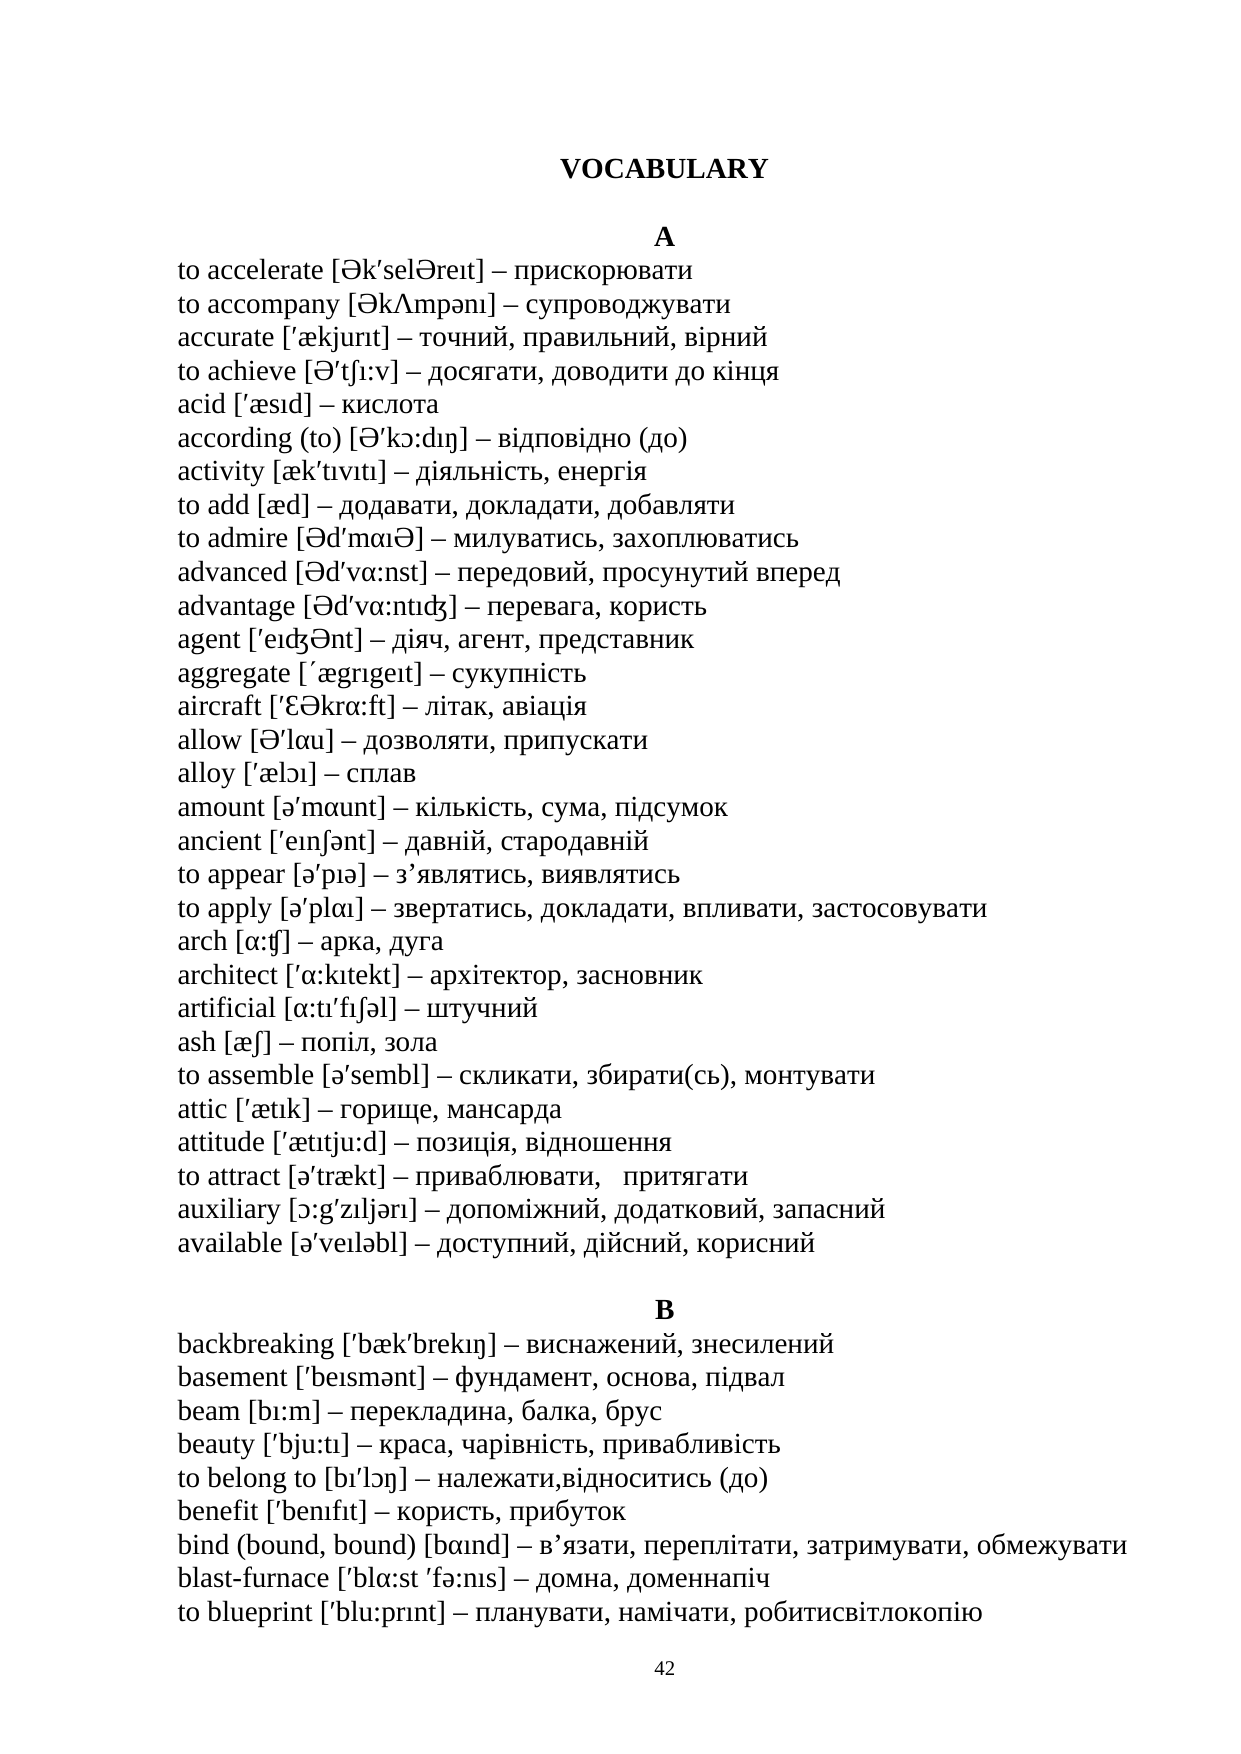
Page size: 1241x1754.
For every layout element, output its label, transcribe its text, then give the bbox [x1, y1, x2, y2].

text advanced [Əd′vα:nst] – передовий, просунутий вперед [177, 554, 1152, 588]
text to achieve [Ə′tʃı:v] – досягати, доводити до кінця [177, 353, 1152, 386]
text artificial [α:tı′fıʃəl] – штучний [177, 990, 1152, 1024]
text beauty [′bju:tı] – краса, чарівність, привабливість [177, 1426, 1152, 1460]
text attic [′ætık] – горище, мансарда [177, 1091, 1152, 1124]
text beam [bı:m] – перекладина, балка, брус [177, 1393, 1152, 1426]
text agent [′eıʤƏnt] – діяч, агент, представник [177, 621, 1152, 655]
text acid [′æsıd] – кислота [177, 386, 1152, 420]
subtitle to accelerate [Ək′selƏreıt] – прискорювати [177, 252, 1152, 286]
text attitude [′ætıtju:d] – позиція, відношення [177, 1124, 1152, 1158]
text accurate [′ækjurıt] – точний, правильний, вірний [177, 319, 1152, 353]
text advantage [Əd′vα:ntıʤ] – перевага, користь [177, 588, 1152, 621]
text to apply [ə′plαı] – звертатись, докладати, впливати, застосовувати [177, 890, 1152, 923]
text to attract [ə′trækt] – приваблювати, притягати [177, 1158, 1152, 1192]
title A [177, 219, 1152, 252]
text amount [ə′mαunt] – кількість, сума, підсумок [177, 789, 1152, 823]
text aircraft [′ƐƏkrα:ft] – літак, авіація [177, 688, 1152, 722]
text auxiliary [ɔ:g′zıljərı] – допоміжний, додатковий, запасний [177, 1192, 1152, 1225]
text to appear [ə′pıə] – з’являтись, виявлятись [177, 856, 1152, 890]
text backbreaking [′bæk′brekıŋ] – виснажений, знесилений [177, 1326, 1152, 1359]
text basement [′beısmənt] – фундамент, основа, підвал [177, 1359, 1152, 1393]
text arch [α:ʧ] – арка, дуга [177, 923, 1152, 957]
text according (to) [Ə′kɔ:dıŋ] – відповідно (до) [177, 420, 1152, 453]
subtitle Vocabulary [177, 152, 1152, 185]
text to blueprint [′blu:prınt] – планувати, намічати, робитисвітлокопію [177, 1594, 1152, 1628]
text activity [æk′tıvıtı] – діяльність, енергія [177, 453, 1152, 487]
text to belong to [bı′lɔŋ] – належати,відноситись (до) [177, 1460, 1152, 1493]
text ancient [′eınʃənt] – давній, стародавній [177, 823, 1152, 856]
text bind (bound, bound) [bαınd] – в’язати, переплітати, затримувати, обмежувати [177, 1527, 1152, 1561]
text to add [æd] – додавати, докладати, добавляти [177, 487, 1152, 521]
text blast-furnace [′blα:st ′fə:nıs] – домна, доменнапіч [177, 1561, 1152, 1594]
text to admire [Əd′mαıƏ] – милуватись, захоплюватись [177, 521, 1152, 554]
text alloy [′ælɔı] – сплав [177, 756, 1152, 789]
text ash [æʃ] – попіл, зола [177, 1024, 1152, 1057]
text benefit [′benıfıt] – користь, прибуток [177, 1493, 1152, 1527]
text aggregate [ægrıgeıt] – сукупність [177, 655, 1152, 688]
text available [ə′veıləbl] – доступний, дійсний, корисний [177, 1225, 1152, 1259]
text allow [Ə′lαu] – дозволяти, припускати [177, 722, 1152, 756]
text to accompany [ƏkΛmpənı] – супроводжувати [177, 286, 1152, 319]
text to assemble [ə′sembl] – скликати, збирати(сь), монтувати [177, 1057, 1152, 1091]
text architect [′α:kıtekt] – архітектор, засновник [177, 957, 1152, 990]
subtitle B [177, 1292, 1152, 1326]
